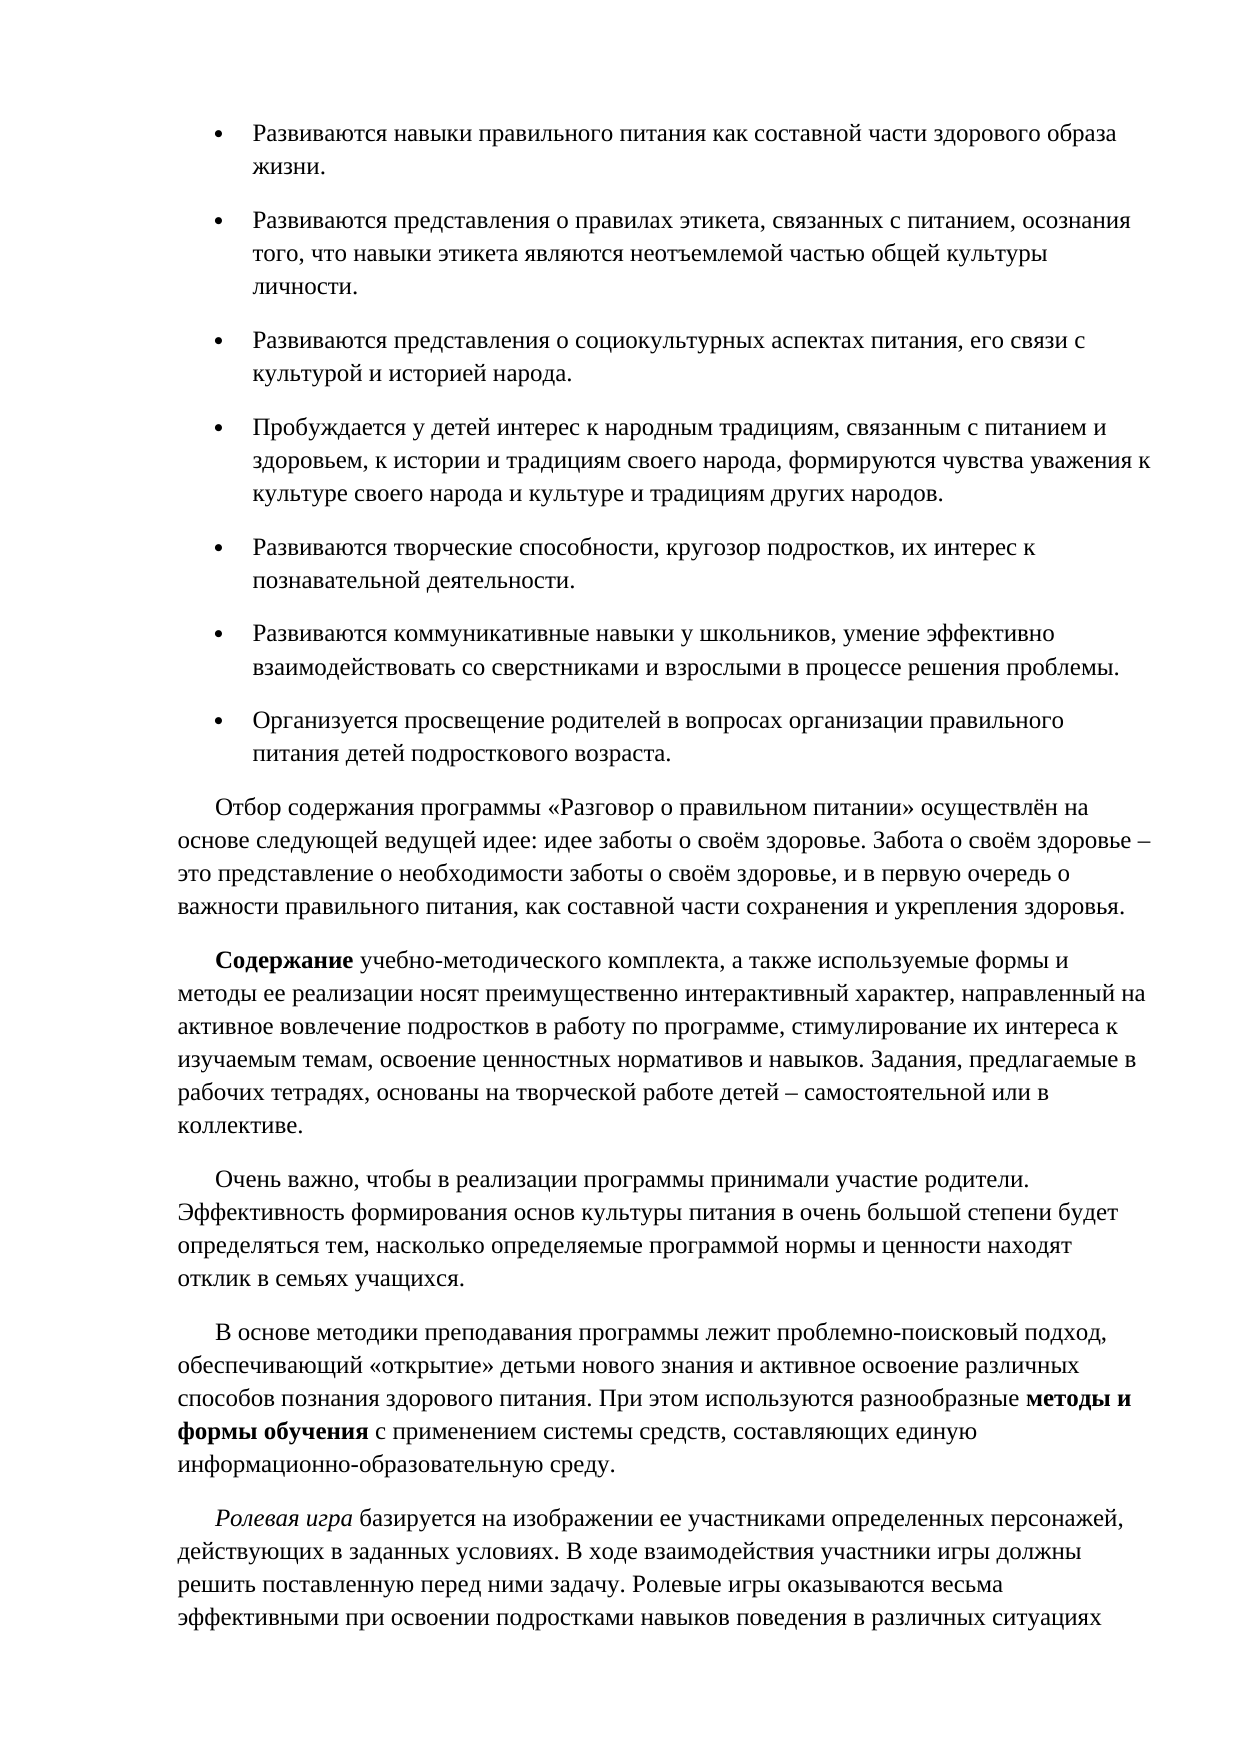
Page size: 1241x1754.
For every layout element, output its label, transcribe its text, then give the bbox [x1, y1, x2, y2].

list Развиваются представления о правилах этикета, связанных с питанием, осознания того, что навыки этикета являются неотъемлемой частью общей культуры личности. [215, 205, 1152, 300]
list Развиваются творческие способности, кругозор подростков, их интерес к познавательной деятельности. [215, 532, 1152, 593]
list Развиваются представления о социокультурных аспектах питания, его связи с культурой и историей народа. [215, 325, 1152, 387]
list Развиваются коммуникативные навыки у школьников, умение эффективно взаимодействовать со сверстниками и взрослыми в процессе решения проблемы. [215, 618, 1152, 680]
list Организуется просвещение родителей в вопросах организации правильного питания детей подросткового возраста. [215, 705, 1152, 767]
list Развиваются навыки правильного питания как составной части здорового образа жизни. [215, 118, 1152, 180]
text Отбор содержания программы «Разговор о правильном питании» осуществлён на основе следующей ведущей идее: идее заботы о своём здоровье. Забота о своём здоровье – это представление о необходимости заботы о своём здоровье, и в первую очередь о важности правильного питания, как составной части сохранения и укрепления здоровья. [177, 792, 1152, 920]
text Содержание учебно-методического комплекта, а также используемые формы и методы ее реализации носят преимущественно интерактивный характер, направленный на активное вовлечение подростков в работу по программе, стимулирование их интереса к изучаемым темам, освоение ценностных нормативов и навыков. Задания, предлагаемые в рабочих тетрадях, основаны на творческой работе детей – самостоятельной или в коллективе. [177, 945, 1152, 1139]
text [177, 1503, 1152, 1631]
text Очень важно, чтобы в реализации программы принимали участие родители. Эффективность формирования основ культуры питания в очень большой степени будет определяться тем, насколько определяемые программой нормы и ценности находят отклик в семьях учащихся. [177, 1164, 1152, 1292]
text В основе методики преподавания программы лежит проблемно-поисковый подход, обеспечивающий «открытие» детьми нового знания и активное освоение различных способов познания здорового питания. При этом используются разнообразные методы и формы обучения с применением системы средств, составляющих единую информационно-образовательную среду. [177, 1317, 1152, 1478]
list Пробуждается у детей интерес к народным традициям, связанным с питанием и здоровьем, к истории и традициям своего народа, формируются чувства уважения к культуре своего народа и культуре и традициям других народов. [215, 412, 1152, 507]
